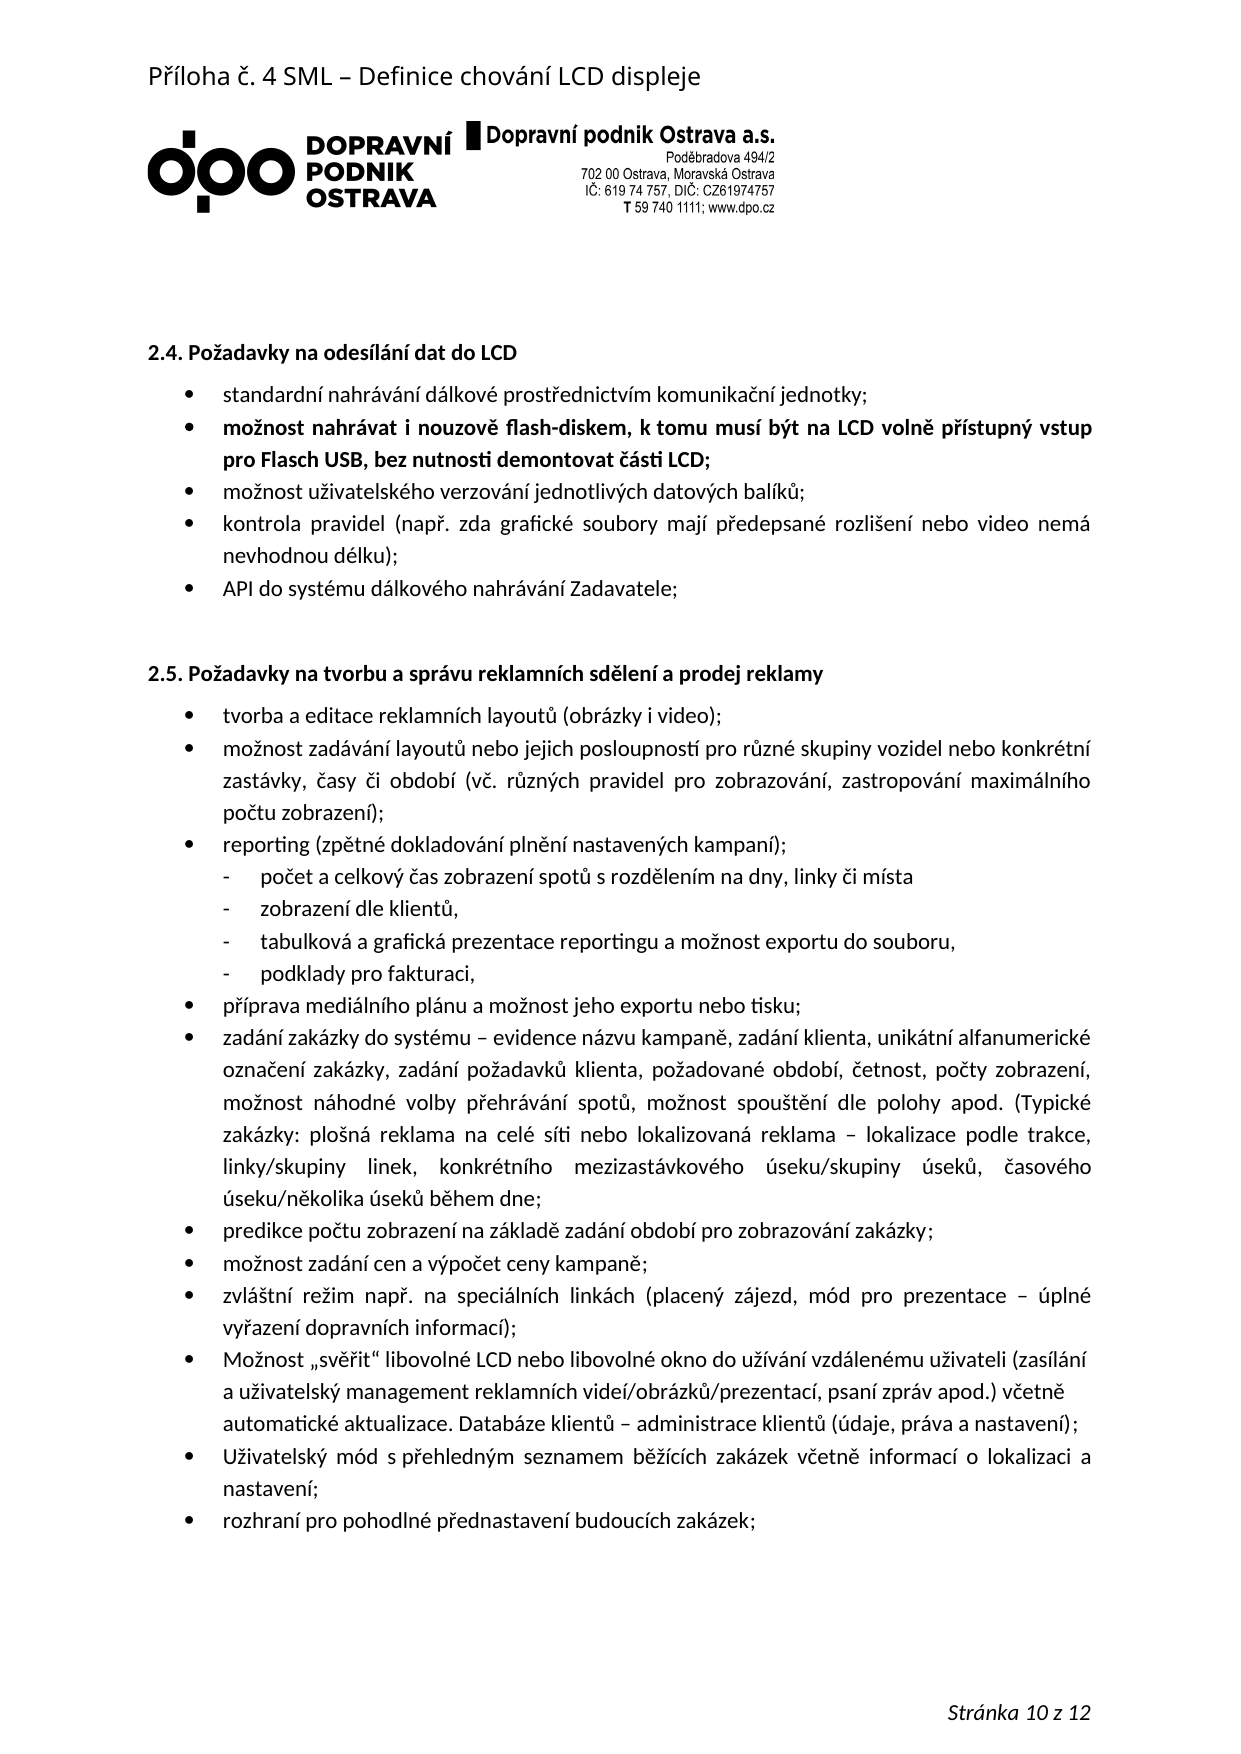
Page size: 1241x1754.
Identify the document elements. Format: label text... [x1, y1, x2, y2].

list tvorba a editace reklamních layoutů (obrázky i video); [185, 701, 1093, 729]
text 2.4. Požadavky na odesílání dat do LCD [148, 338, 1093, 366]
text 2.5. Požadavky na tvorbu a správu reklamních sdělení a prodej reklamy [148, 659, 1093, 687]
list Uživatelský mód s přehledným seznamem běžících zakázek včetně informací o lokalizaci a nastavení; [185, 1442, 1093, 1502]
picture [466, 121, 774, 215]
list zvláštní režim např. na speciálních linkách (placený zájezd, mód pro prezentace – úplné vyřazení dopravních informací); [185, 1281, 1093, 1341]
list počet a celkový čas zobrazení spotů s rozdělením na dny, linky či místa [223, 862, 1093, 890]
list kontrola pravidel (např. zda grafické soubory mají předepsané rozlišení nebo video nemá nevhodnou délku); [185, 509, 1093, 569]
list reporting (zpětné dokladování plnění nastavených kampaní); [185, 830, 1093, 858]
list možnost zadání cen a výpočet ceny kampaně; [185, 1249, 1093, 1277]
list podklady pro fakturaci, [223, 959, 1093, 987]
list rozhraní pro pohodlné přednastavení budoucích zakázek; [185, 1506, 1093, 1534]
picture [147, 130, 453, 213]
list možnost uživatelského verzování jednotlivých datových balíků; [185, 477, 1093, 505]
list tabulková a grafická prezentace reportingu a možnost exportu do souboru, [223, 927, 1093, 955]
list možnost nahrávat i nouzově flash-diskem, k tomu musí být na LCD volně přístupný vstup pro Flasch USB, bez nutnosti demontovat části LCD; [185, 413, 1093, 473]
list standardní nahrávání dálkové prostřednictvím komunikační jednotky; [185, 381, 1093, 408]
list příprava mediálního plánu a možnost jeho exportu nebo tisku; [185, 991, 1093, 1019]
list zobrazení dle klientů, [223, 894, 1093, 923]
list možnost zadávání layoutů nebo jejich posloupností pro různé skupiny vozidel nebo konkrétní zastávky, časy či období (vč. různých pravidel pro zobrazování, zastropování maximálního počtu zobrazení); [185, 734, 1093, 826]
list zadání zakázky do systému – evidence názvu kampaně, zadání klienta, unikátní alfanumerické označení zakázky, zadání požadavků klienta, požadované období, četnost, počty zobrazení, možnost náhodné volby přehrávání spotů, možnost spouštění dle polohy apod. (Typické zakázky: plošná reklama na celé síti nebo lokalizovaná reklama – lokalizace podle trakce, linky/skupiny linek, konkrétního mezizastávkového úseku/skupiny úseků, časového úseku/několika úseků během dne; [185, 1023, 1093, 1212]
list Možnost „svěřit“ libovolné LCD nebo libovolné okno do užívání vzdálenému uživateli (zasílání a uživatelský management reklamních videí/obrázků/prezentací, psaní zpráv apod.) včetně automatické aktualizace. Databáze klientů – administrace klientů (údaje, práva a nastavení); [185, 1345, 1093, 1438]
list API do systému dálkového nahrávání Zadavatele; [185, 574, 1093, 602]
list predikce počtu zobrazení na základě zadání období pro zobrazování zakázky; [185, 1216, 1093, 1244]
